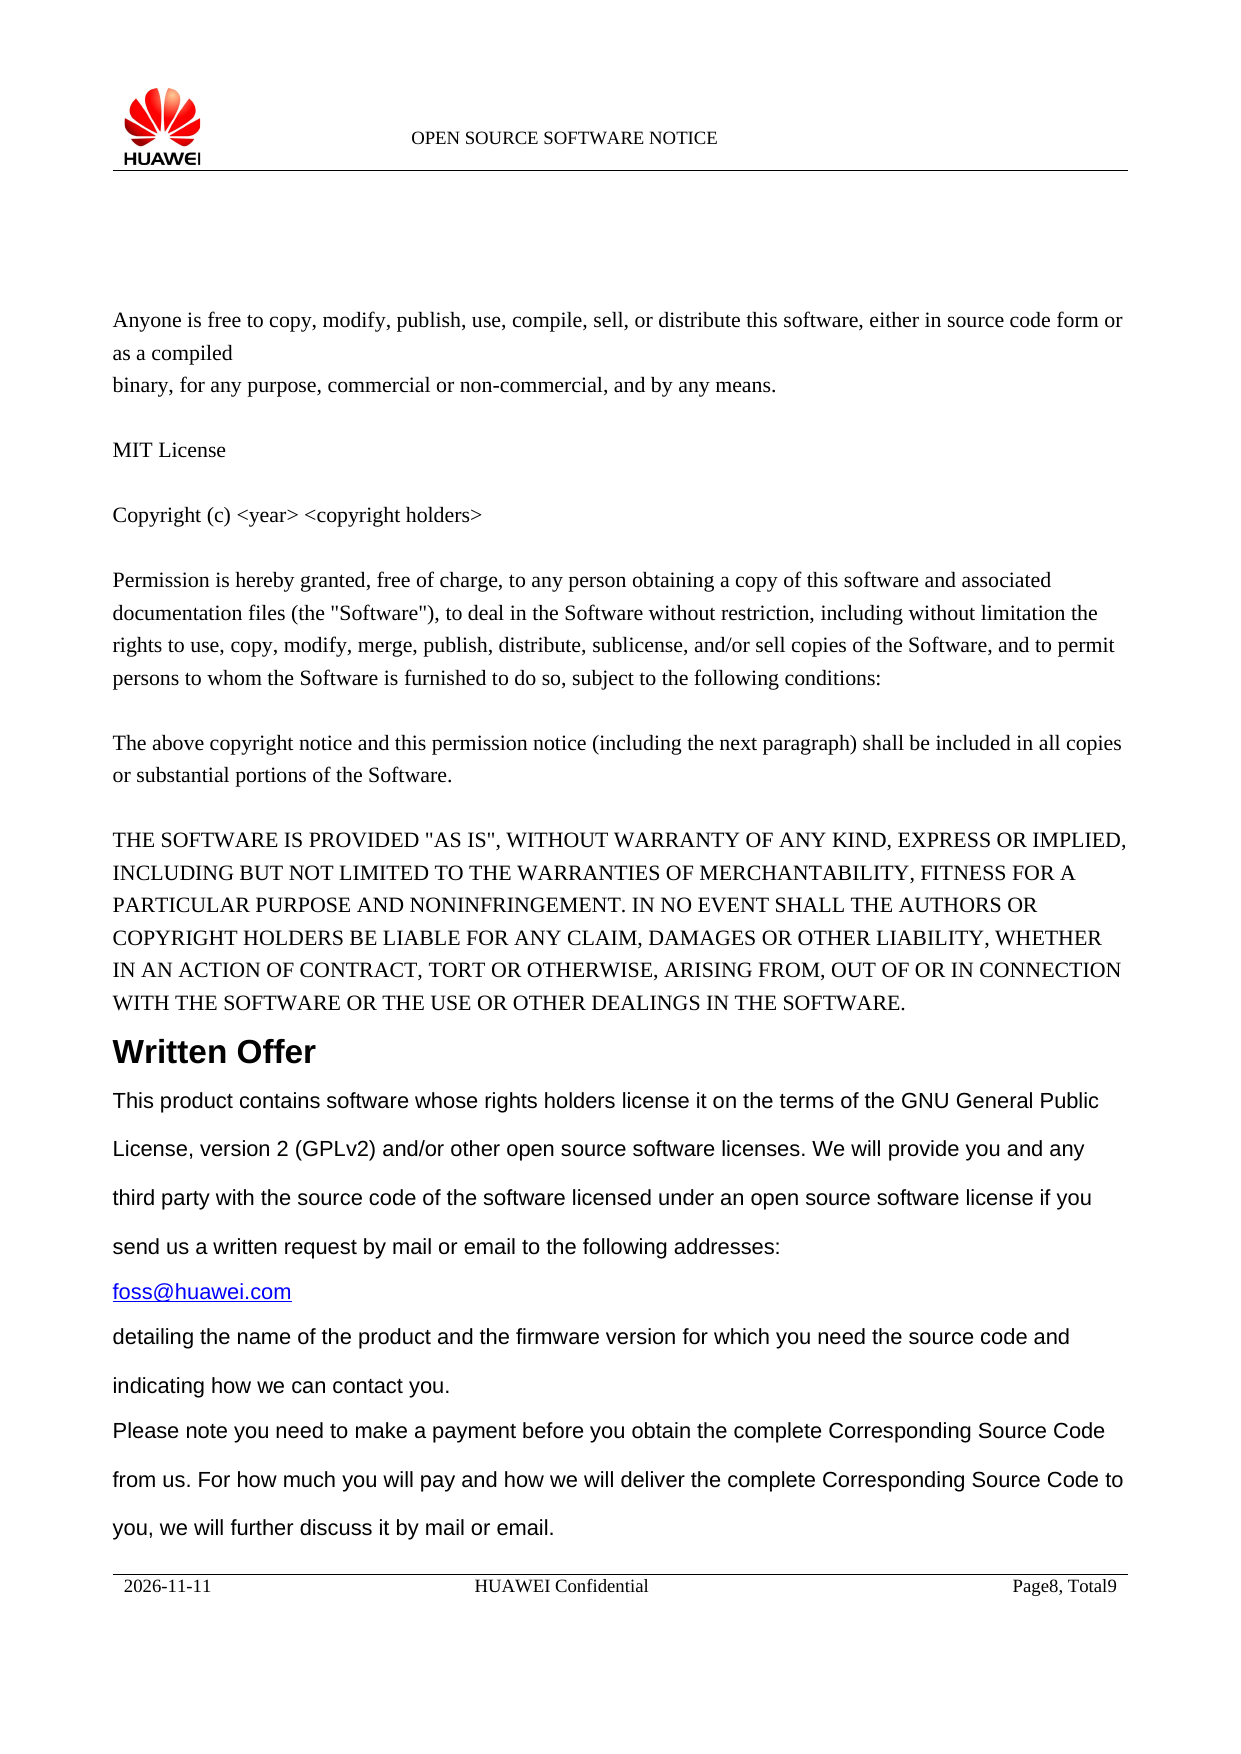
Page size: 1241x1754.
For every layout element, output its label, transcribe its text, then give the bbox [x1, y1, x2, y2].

text detailing the name of the product and the firmware version for which you need the source code and indicating how we can contact you. [112, 1320, 1128, 1402]
text This product contains software whose rights holders license it on the terms of the GNU General Public License, version 2 (GPLv2) and/or other open source software licenses. We will provide you and any third party with the source code of the software licensed under an open source software license if you send us a written request by mail or email to the following addresses: [112, 1084, 1128, 1263]
picture [124, 88, 201, 165]
text Please note you need to make a payment before you obtain the complete Corresponding Source Code from us. For how much you will pay and how we will deliver the complete Corresponding Source Code to you, we will further discuss it by mail or email. [112, 1414, 1128, 1544]
text Written Offer [112, 1019, 1128, 1084]
text foss@huawei.com [112, 1275, 1128, 1308]
